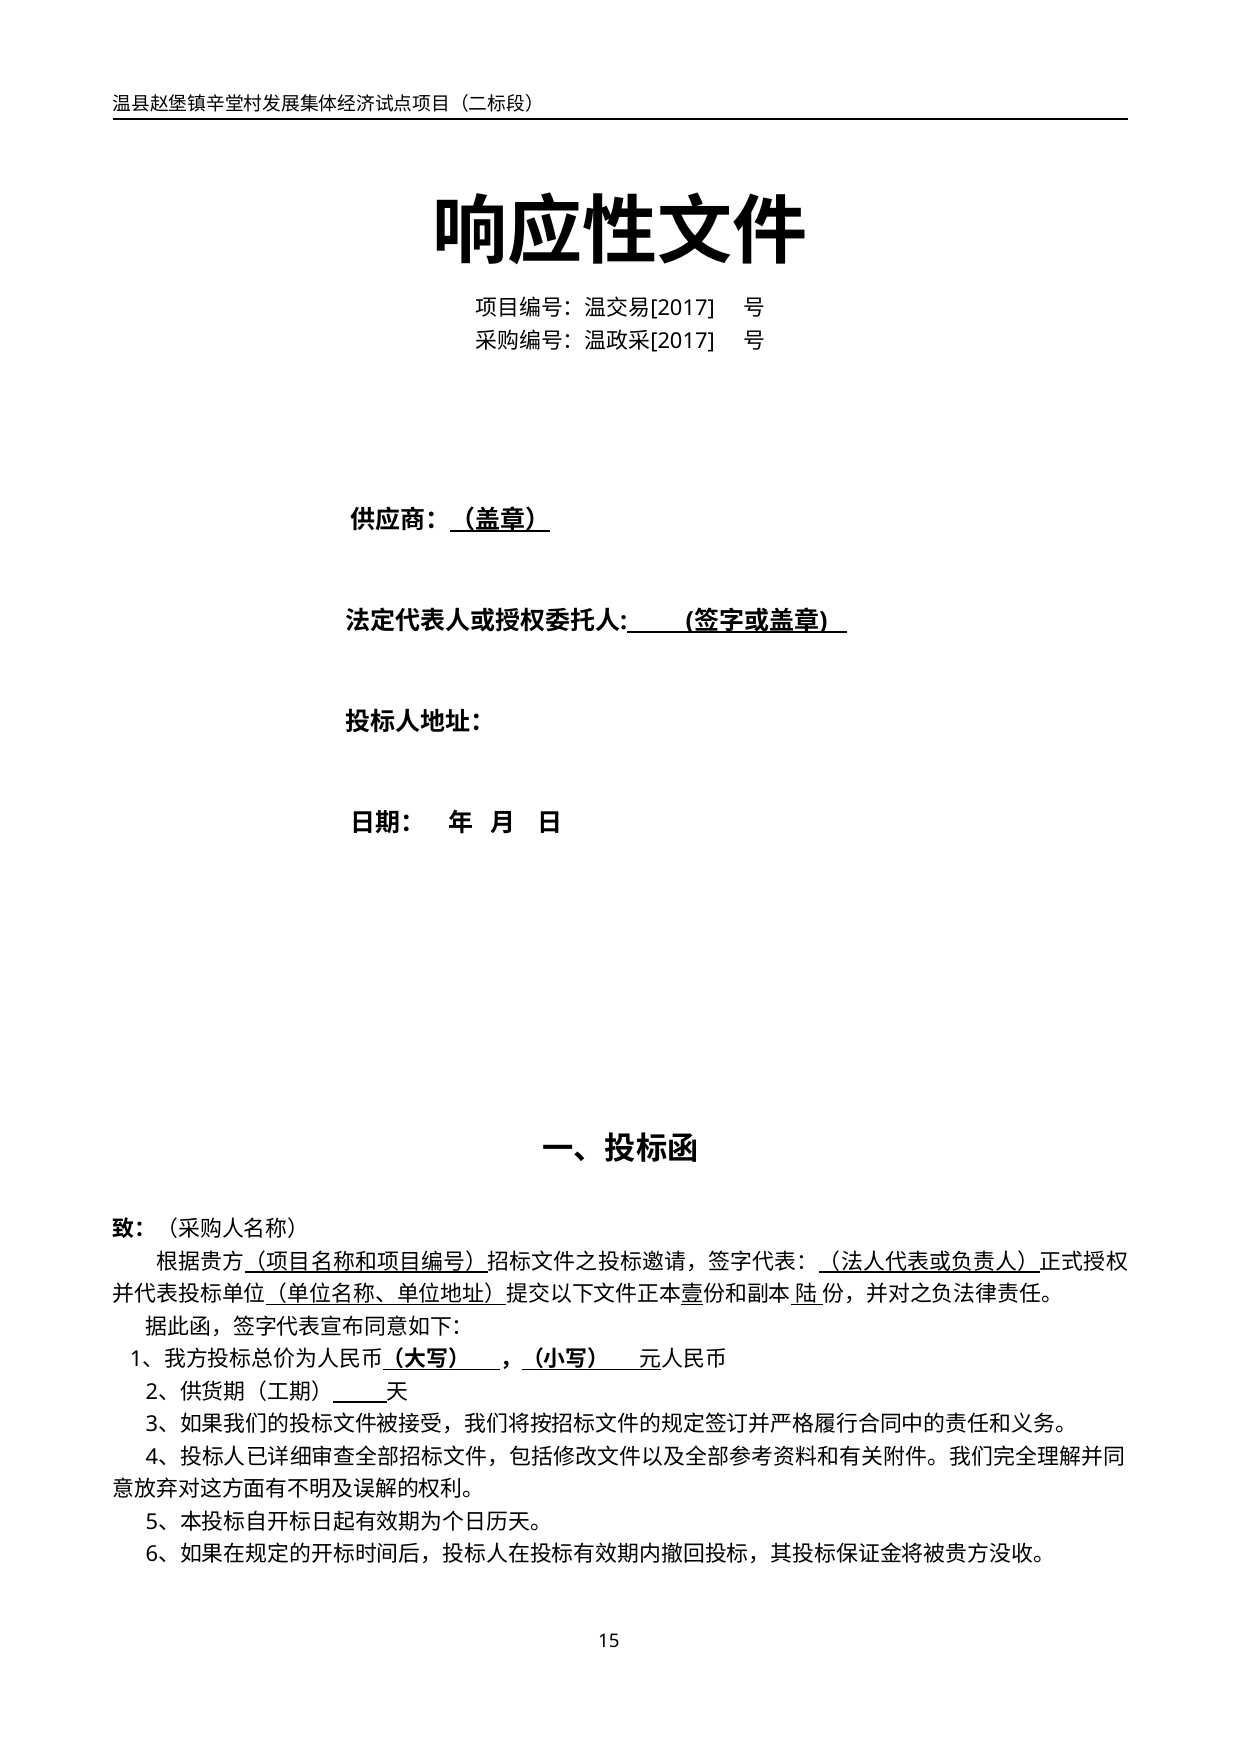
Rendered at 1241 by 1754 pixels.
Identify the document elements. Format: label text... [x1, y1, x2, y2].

text 项目编号：温交易[2017] 号 [112, 290, 1128, 322]
text 法定代表人或授权委托人: (签字或盖章) [157, 586, 1128, 651]
subtitle 一、投标函 [112, 1113, 1128, 1178]
text 致：（采购人名称） [112, 1211, 1128, 1243]
text 据此函，签字代表宣布同意如下： [112, 1308, 1128, 1341]
text 投标人地址： [157, 687, 1128, 752]
text 日期： 年 月 日 [112, 788, 1128, 853]
text 响应性文件 [112, 160, 1128, 290]
text 6、如果在规定的开标时间后，投标人在投标有效期内撤回投标，其投标保证金将被贵方没收。 [112, 1536, 1128, 1568]
text 根据贵方（项目名称和项目编号）招标文件之投标邀请，签字代表：（法人代表或负责人）正式授权并代表投标单位（单位名称、单位地址）提交以下文件正本壹份和副本 陆 份，并对之负法律责任。 [112, 1243, 1128, 1308]
text 4、投标人已详细审查全部招标文件，包括修改文件以及全部参考资料和有关附件。我们完全理解并同意放弃对这方面有不明及误解的权利。 [112, 1438, 1128, 1503]
text 1、我方投标总价为人民币（大写） ，（小写） 元人民币 [112, 1341, 1128, 1373]
text 3、如果我们的投标文件被接受，我们将按招标文件的规定签订并严格履行合同中的责任和义务。 [112, 1406, 1128, 1438]
text 采购编号：温政采[2017] 号 [112, 322, 1128, 355]
text 5、本投标自开标日起有效期为个日历天。 [112, 1503, 1128, 1536]
text 2、供货期（工期） 天 [112, 1373, 1128, 1406]
text 供应商：（盖章） [112, 485, 1128, 550]
